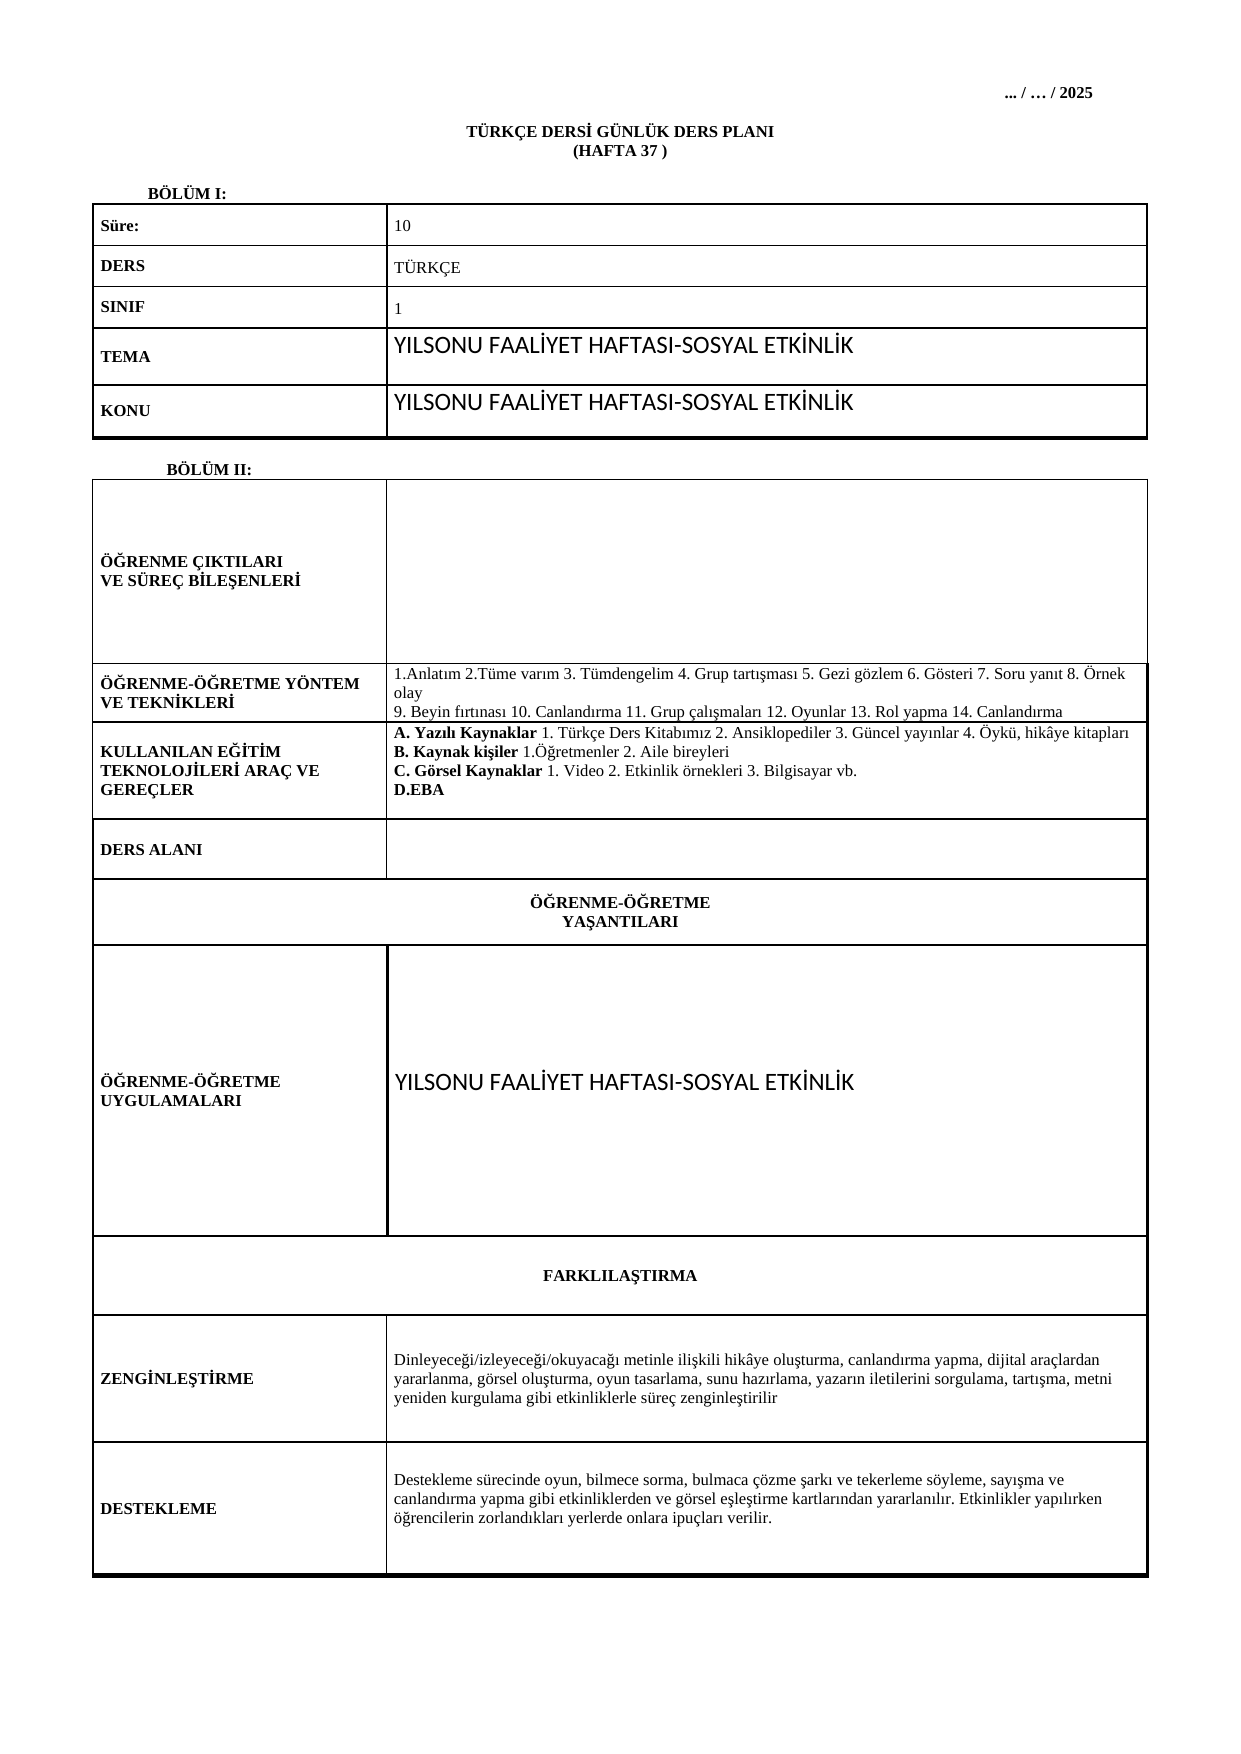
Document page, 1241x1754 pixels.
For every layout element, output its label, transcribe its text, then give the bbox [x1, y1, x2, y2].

table_cell TÜRKÇE [388, 246, 1146, 286]
table_cell YILSONU FAALİYET HAFTASI-SOSYAL ETKİNLİK [388, 329, 1146, 384]
table_cell 1 [388, 287, 1146, 327]
table_cell Destekleme sürecinde oyun, bilmece sorma, bulmaca çözme şarkı ve tekerleme söyleme, sayışma ve canlandırma yapma gibi etkinliklerden ve görsel eşleştirme kartlarından yararlanılır. Etkinlikler yapılırken öğrencilerin zorlandıkları yerlerde onlara ipuçları verilir. [387, 1443, 1146, 1573]
table_cell DESTEKLEME [94, 1443, 386, 1573]
table_cell 1.Anlatım 2.Tüme varım 3. Tümdengelim 4. Grup tartışması 5. Gezi gözlem 6. Gösteri 7. Soru yanıt 8. Örnek olay 9. Beyin fırtınası 10. Canlandırma 11. Grup çalışmaları 12. Oyunlar 13. Rol yapma 14. Canlandırma [387, 664, 1146, 721]
table_cell YILSONU FAALİYET HAFTASI-SOSYAL ETKİNLİK [388, 386, 1146, 436]
text TÜRKÇE DERSİ GÜNLÜK DERS PLANI [148, 122, 1093, 141]
table_cell ZENGİNLEŞTİRME [94, 1316, 386, 1441]
table_cell FARKLILAŞTIRMA [94, 1237, 1146, 1314]
table_cell ÖĞRENME-ÖĞRETME YÖNTEM VE TEKNİKLERİ [93, 664, 386, 721]
text (HAFTA 37 ) [148, 141, 1093, 160]
table_cell KULLANILAN EĞİTİM TEKNOLOJİLERİ ARAÇ VE GEREÇLER [93, 723, 386, 818]
table_header 10 [388, 205, 1146, 244]
table_cell SINIF [94, 287, 386, 327]
table_header ÖĞRENME ÇIKTILARI VE SÜREÇ BİLEŞENLERİ [93, 480, 386, 663]
text BÖLÜM I: [148, 184, 1093, 203]
text BÖLÜM II: [148, 459, 1093, 478]
table_cell YILSONU FAALİYET HAFTASI-SOSYAL ETKİNLİK [389, 946, 1146, 1235]
text ... / … / 2025 [148, 83, 1093, 102]
table_cell [387, 820, 1146, 878]
table_header Süre: [94, 205, 386, 244]
table_cell DERS ALANI [94, 820, 386, 878]
table_cell DERS [94, 246, 386, 286]
table_cell Dinleyeceği/izleyeceği/okuyacağı metinle ilişkili hikâye oluşturma, canlandırma yapma, dijital araçlardan yararlanma, görsel oluşturma, oyun tasarlama, sunu hazırlama, yazarın iletilerini sorgulama, tartışma, metni yeniden kurgulama gibi etkinliklerle süreç zenginleştirilir [387, 1316, 1146, 1441]
table_cell TEMA [94, 329, 386, 384]
table_cell KONU [94, 386, 386, 436]
table_cell ÖĞRENME-ÖĞRETME UYGULAMALARI [94, 946, 386, 1235]
table_cell ÖĞRENME-ÖĞRETME YAŞANTILARI [94, 880, 1146, 944]
table_header [387, 480, 1147, 663]
table_cell A. Yazılı Kaynaklar 1. Türkçe Ders Kitabımız 2. Ansiklopediler 3. Güncel yayınlar 4. Öykü, hikâye kitapları B. Kaynak kişiler 1.Öğretmenler 2. Aile bireyleri C. Görsel Kaynaklar 1. Video 2. Etkinlik örnekleri 3. Bilgisayar vb. D.EBA [387, 723, 1146, 818]
